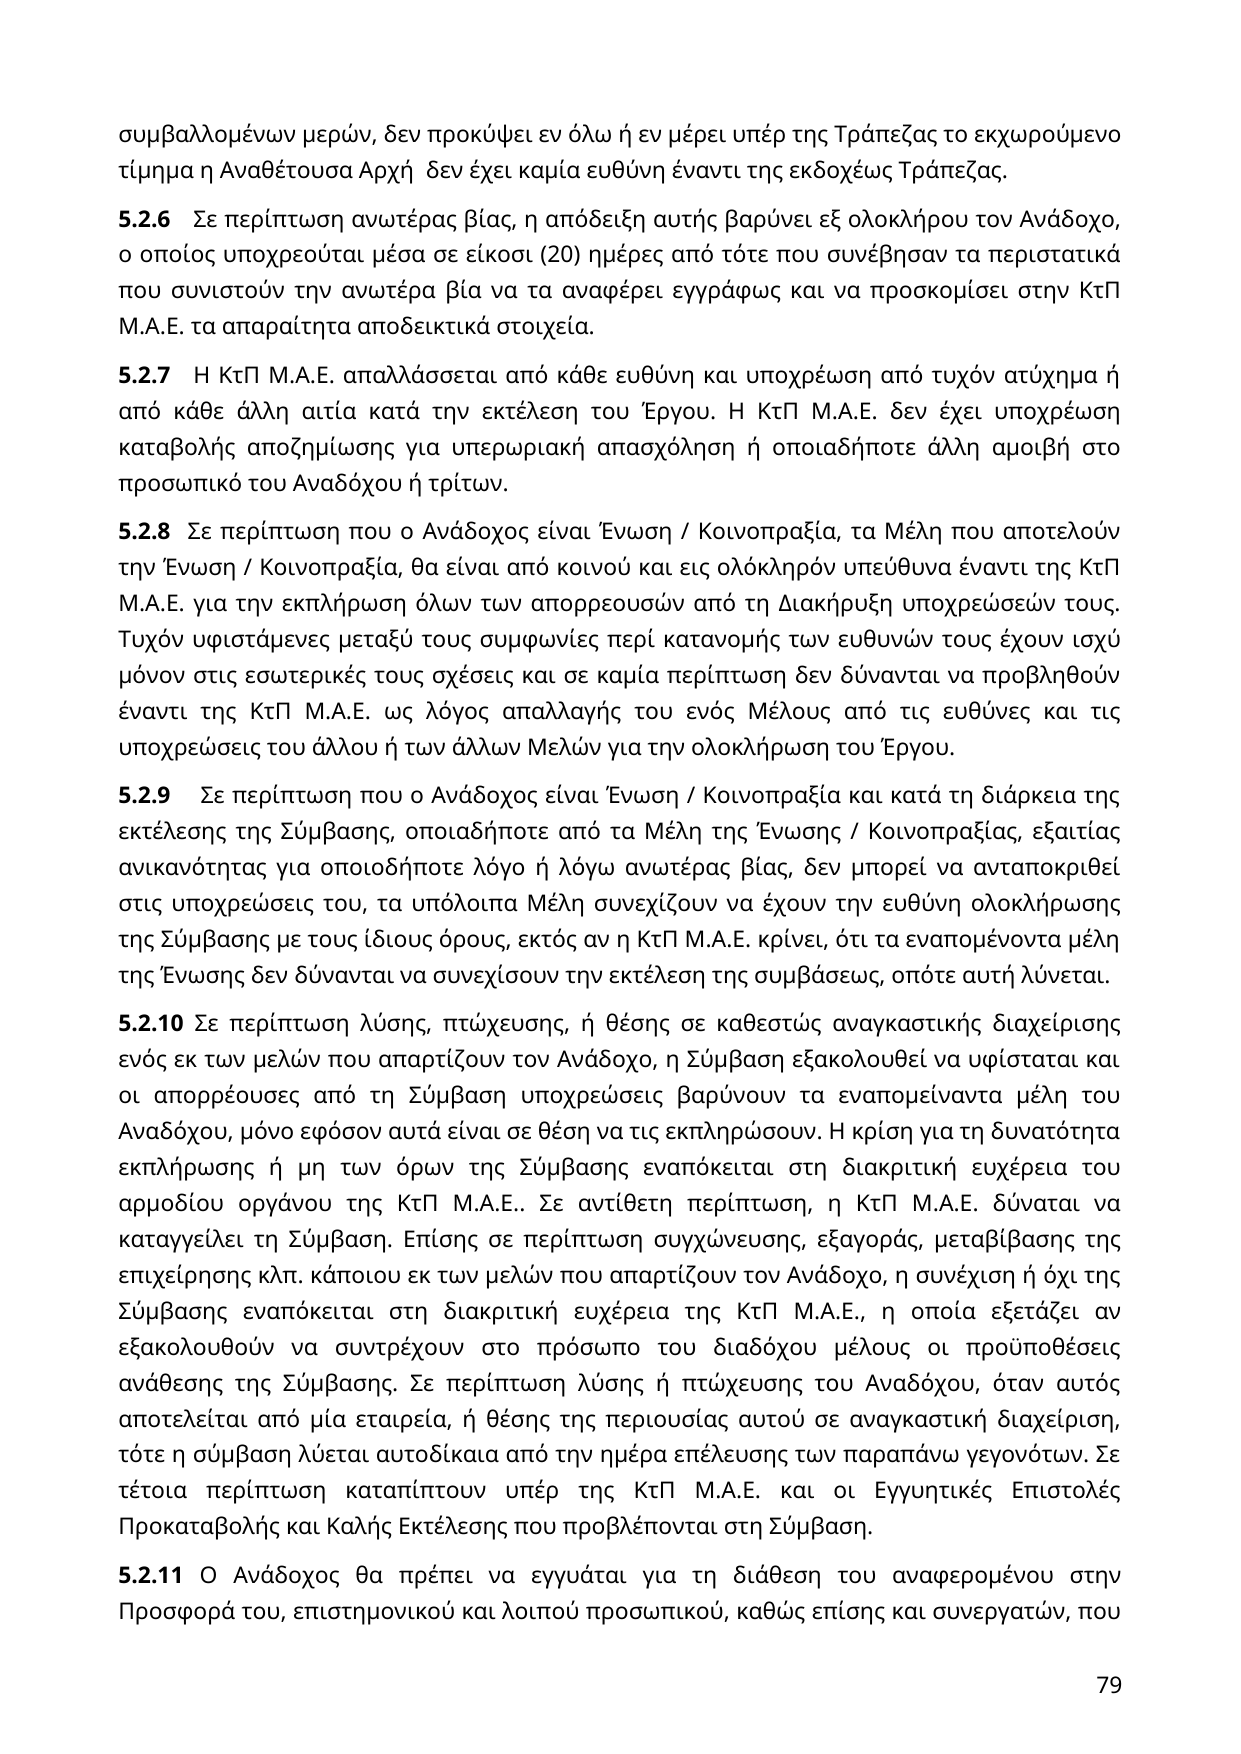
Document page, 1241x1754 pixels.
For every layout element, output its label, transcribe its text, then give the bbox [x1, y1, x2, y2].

text 5.2.9 Σε περίπτωση που ο Ανάδοχος είναι Ένωση / Κοινοπραξία και κατά τη διάρκεια της εκτέλεσης της Σύμβασης, οποιαδήποτε από τα Μέλη της Ένωσης / Κοινοπραξίας, εξαιτίας ανικανότητας για οποιοδήποτε λόγο ή λόγω ανωτέρας βίας, δεν μπορεί να ανταποκριθεί στις υποχρεώσεις του, τα υπόλοιπα Μέλη συνεχίζουν να έχουν την ευθύνη ολοκλήρωσης της Σύμβασης με τους ίδιους όρους, εκτός αν η ΚτΠ Μ.Α.Ε. κρίνει, ότι τα εναπομένοντα μέλη της Ένωσης δεν δύνανται να συνεχίσουν την εκτέλεση της συμβάσεως, οπότε αυτή λύνεται. [118, 779, 1122, 990]
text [118, 1559, 1122, 1626]
text 5.2.10 Σε περίπτωση λύσης, πτώχευσης, ή θέσης σε καθεστώς αναγκαστικής διαχείρισης ενός εκ των μελών που απαρτίζουν τον Ανάδοχο, η Σύμβαση εξακολουθεί να υφίσταται και οι απορρέουσες από τη Σύμβαση υποχρεώσεις βαρύνουν τα εναπομείναντα μέλη του Αναδόχου, μόνο εφόσον αυτά είναι σε θέση να τις εκπληρώσουν. Η κρίση για τη δυνατότητα εκπλήρωσης ή μη των όρων της Σύμβασης εναπόκειται στη διακριτική ευχέρεια του αρμοδίου οργάνου της ΚτΠ Μ.Α.Ε.. Σε αντίθετη περίπτωση, η ΚτΠ Μ.Α.Ε. δύναται να καταγγείλει τη Σύμβαση. Επίσης σε περίπτωση συγχώνευσης, εξαγοράς, μεταβίβασης της επιχείρησης κλπ. κάποιου εκ των μελών που απαρτίζουν τον Ανάδοχο, η συνέχιση ή όχι της Σύμβασης εναπόκειται στη διακριτική ευχέρεια της ΚτΠ Μ.Α.Ε., η οποία εξετάζει αν εξακολουθούν να συντρέχουν στο πρόσωπο του διαδόχου μέλους οι προϋποθέσεις ανάθεσης της Σύμβασης. Σε περίπτωση λύσης ή πτώχευσης του Αναδόχου, όταν αυτός αποτελείται από μία εταιρεία, ή θέσης της περιουσίας αυτού σε αναγκαστική διαχείριση, τότε η σύμβαση λύεται αυτοδίκαια από την ημέρα επέλευσης των παραπάνω γεγονότων. Σε τέτοια περίπτωση καταπίπτουν υπέρ της ΚτΠ Μ.Α.Ε. και οι Εγγυητικές Επιστολές Προκαταβολής και Καλής Εκτέλεσης που προβλέπονται στη Σύμβαση. [118, 1007, 1122, 1542]
text 5.2.7 Η ΚτΠ Μ.Α.Ε. απαλλάσσεται από κάθε ευθύνη και υποχρέωση από τυχόν ατύχημα ή από κάθε άλλη αιτία κατά την εκτέλεση του Έργου. Η ΚτΠ Μ.Α.Ε. δεν έχει υποχρέωση καταβολής αποζημίωσης για υπερωριακή απασχόληση ή οποιαδήποτε άλλη αμοιβή στο προσωπικό του Αναδόχου ή τρίτων. [118, 359, 1122, 498]
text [118, 118, 1122, 185]
text 5.2.8 Σε περίπτωση που ο Ανάδοχος είναι Ένωση / Κοινοπραξία, τα Μέλη που αποτελούν την Ένωση / Κοινοπραξία, θα είναι από κοινού και εις ολόκληρόν υπεύθυνα έναντι της ΚτΠ Μ.Α.Ε. για την εκπλήρωση όλων των απορρεουσών από τη Διακήρυξη υποχρεώσεών τους. Τυχόν υφιστάμενες μεταξύ τους συμφωνίες περί κατανομής των ευθυνών τους έχουν ισχύ μόνον στις εσωτερικές τους σχέσεις και σε καμία περίπτωση δεν δύνανται να προβληθούν έναντι της ΚτΠ Μ.Α.Ε. ως λόγος απαλλαγής του ενός Μέλους από τις ευθύνες και τις υποχρεώσεις του άλλου ή των άλλων Μελών για την ολοκλήρωση του Έργου. [118, 515, 1122, 762]
text 5.2.6 Σε περίπτωση ανωτέρας βίας, η απόδειξη αυτής βαρύνει εξ ολοκλήρου τον Ανάδοχο, ο οποίος υποχρεούται μέσα σε είκοσι (20) ημέρες από τότε που συνέβησαν τα περιστατικά που συνιστούν την ανωτέρα βία να τα αναφέρει εγγράφως και να προσκομίσει στην ΚτΠ Μ.Α.Ε. τα απαραίτητα αποδεικτικά στοιχεία. [118, 202, 1122, 342]
